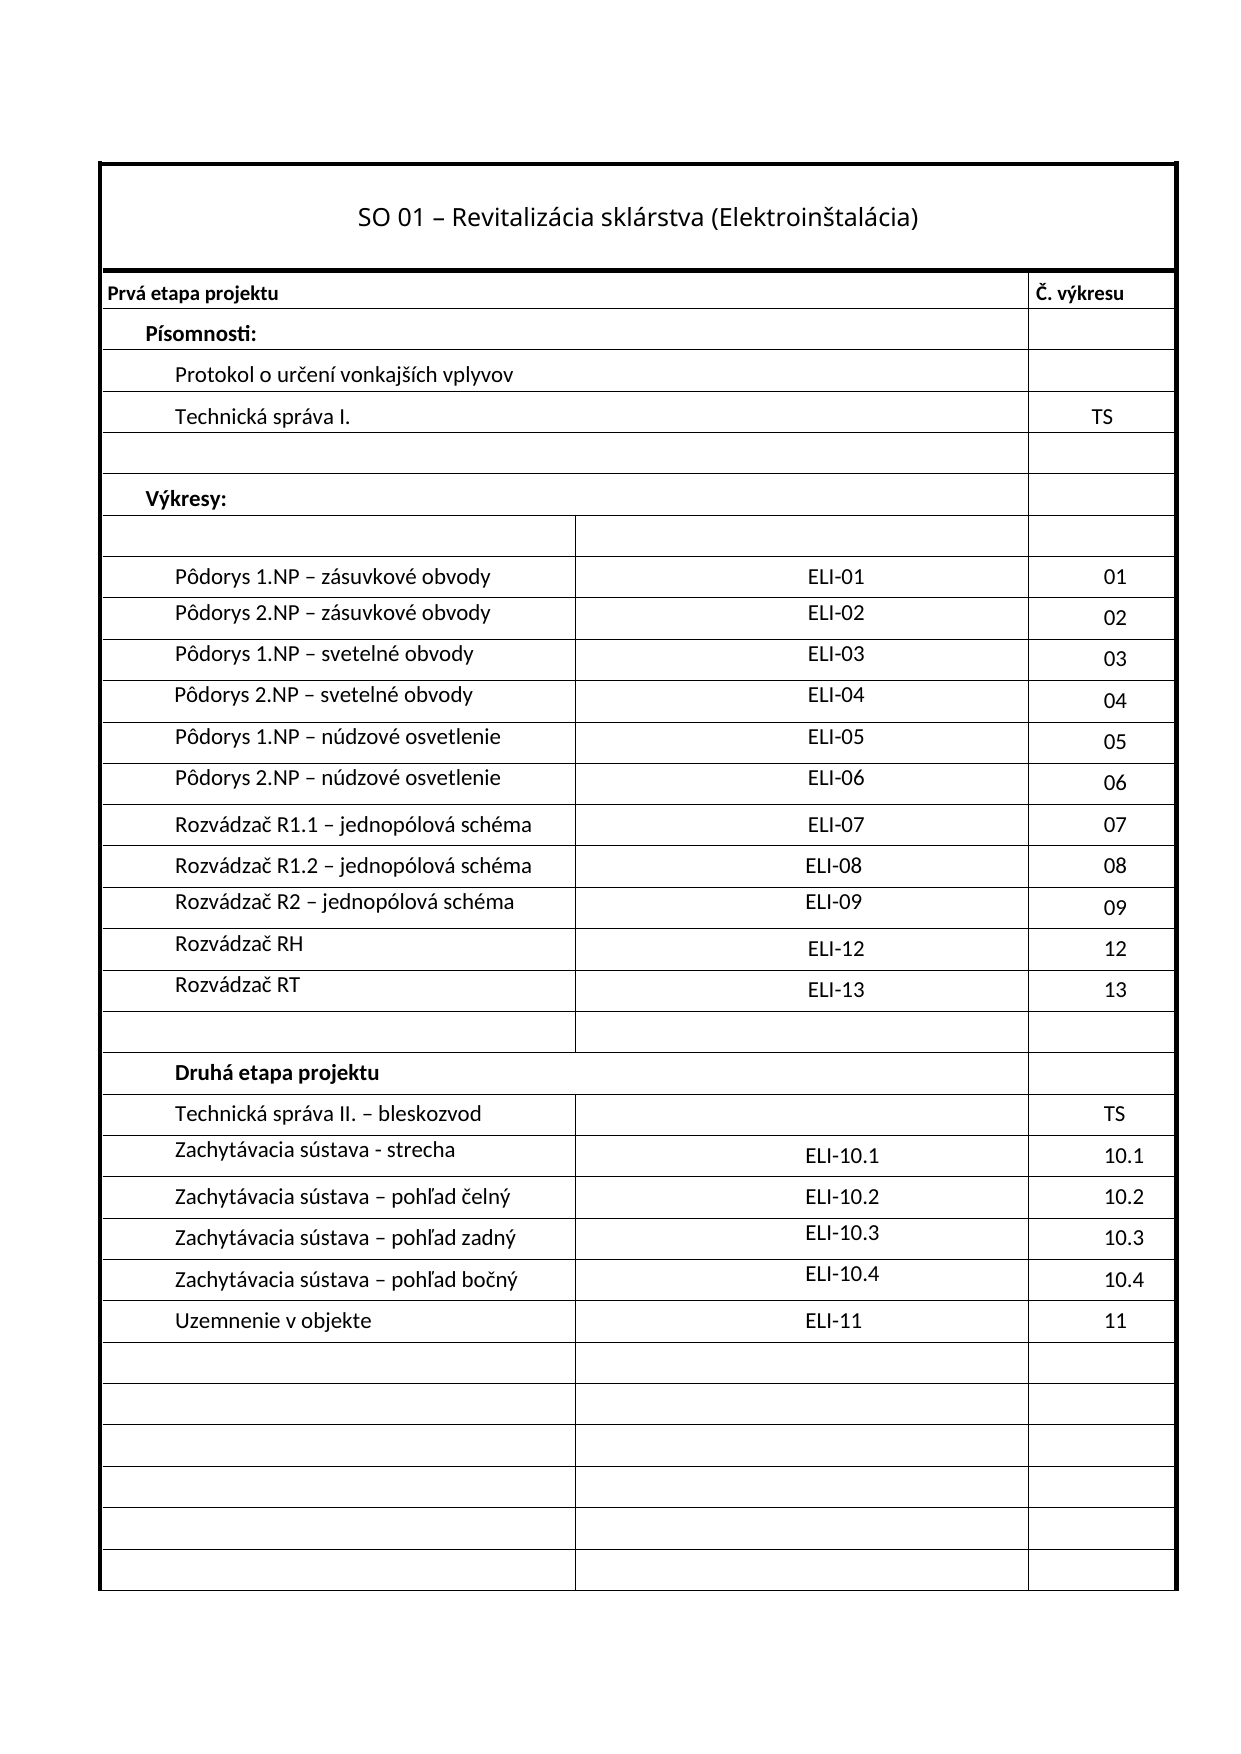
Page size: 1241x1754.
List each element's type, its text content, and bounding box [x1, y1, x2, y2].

table_cell [576, 1095, 1028, 1135]
table_cell ELI-11 [576, 1301, 1028, 1342]
table_cell 10.4 [1029, 1260, 1174, 1300]
table_cell [1029, 474, 1174, 514]
table_cell Č. výkresu [1029, 273, 1174, 308]
table_cell 04 [1029, 681, 1174, 721]
table_cell [1029, 309, 1174, 349]
table_cell [102, 516, 575, 556]
table_cell TS [1029, 392, 1174, 432]
table_cell 08 [1029, 846, 1174, 887]
table_cell Rozvádzač R1.2 – jednopólová schéma [102, 846, 575, 887]
table_cell Pôdorys 1.NP – núdzové osvetlenie [102, 723, 575, 763]
table_cell [1029, 1425, 1174, 1466]
table_cell ELI-04 [576, 681, 1028, 721]
table_cell Technická správa II. – bleskozvod [102, 1095, 575, 1135]
table_cell 13 [1029, 971, 1174, 1011]
table_cell Protokol o určení vonkajších vplyvov [102, 350, 1028, 391]
table_cell Pôdorys 1.NP – svetelné obvody [102, 640, 575, 680]
table_cell ELI-10.1 [576, 1136, 1028, 1176]
table_cell [102, 1508, 575, 1548]
table_cell Rozvádzač RH [102, 929, 575, 969]
table_cell [576, 1343, 1028, 1383]
table_cell [102, 1467, 575, 1507]
table_cell [1029, 1467, 1174, 1507]
table_cell Technická správa I. [102, 392, 1028, 432]
table_cell Prvá etapa projektu [102, 269, 1028, 308]
table_cell Pôdorys 2.NP – svetelné obvody [102, 681, 575, 721]
table_cell ELI-12 [576, 929, 1028, 969]
table_cell ELI-06 [576, 764, 1028, 804]
table_cell [576, 516, 1028, 556]
table_cell [102, 1384, 575, 1424]
table_cell 06 [1029, 764, 1174, 804]
table_cell Rozvádzač R2 – jednopólová schéma [102, 888, 575, 928]
table_cell [576, 1384, 1028, 1424]
table_cell Uzemnenie v objekte [102, 1301, 575, 1342]
table_cell ELI-01 [576, 557, 1028, 597]
table_cell 03 [1029, 640, 1174, 680]
table_cell Zachytávacia sústava - strecha [102, 1136, 575, 1176]
table_cell ELI-05 [576, 723, 1028, 763]
table_cell 02 [1029, 598, 1174, 639]
table_cell 10.2 [1029, 1177, 1174, 1218]
table_cell Pôdorys 2.NP – núdzové osvetlenie [102, 764, 575, 804]
table_cell 01 [1029, 557, 1174, 597]
table_cell ELI-03 [576, 640, 1028, 680]
table_cell Zachytávacia sústava – pohľad bočný [102, 1260, 575, 1300]
table_header SO 01 – Revitalizácia sklárstva (Elektroinštalácia) [102, 166, 1174, 268]
table_cell [1029, 1012, 1174, 1052]
table_cell 05 [1029, 723, 1174, 763]
table_cell [102, 1550, 575, 1590]
table_cell [576, 1550, 1028, 1590]
table_cell 12 [1029, 929, 1174, 969]
table_cell [576, 1425, 1028, 1466]
table_cell Zachytávacia sústava – pohľad zadný [102, 1219, 575, 1259]
table_cell ELI-10.2 [576, 1177, 1028, 1218]
table_cell ELI-09 [576, 888, 1028, 928]
table_cell [1029, 1384, 1174, 1424]
table_cell 10.1 [1029, 1136, 1174, 1176]
table_cell Zachytávacia sústava – pohľad čelný [102, 1177, 575, 1218]
table_cell [576, 1012, 1028, 1052]
table_cell [102, 1343, 575, 1383]
table_cell [1029, 350, 1174, 391]
table_cell 09 [1029, 888, 1174, 928]
table_cell [102, 1012, 575, 1052]
table_cell ELI-08 [576, 846, 1028, 887]
table_cell [576, 1467, 1028, 1507]
table_cell Rozvádzač RT [102, 971, 575, 1011]
table_cell ELI-10.3 [576, 1219, 1028, 1259]
table_cell TS [1029, 1095, 1174, 1135]
table_cell 07 [1029, 805, 1174, 845]
table_cell [1029, 516, 1174, 556]
table_cell [102, 1425, 575, 1466]
table_cell [1029, 1343, 1174, 1383]
table_cell [102, 433, 1028, 473]
table_cell Písomnosti: [102, 309, 1028, 349]
table_cell ELI-13 [576, 971, 1028, 1011]
table_cell [1029, 1053, 1174, 1093]
table_cell 10.3 [1029, 1219, 1174, 1259]
table_cell [1029, 433, 1174, 473]
table_cell ELI-02 [576, 598, 1028, 639]
table_cell [1029, 1508, 1174, 1548]
table_cell Druhá etapa projektu [102, 1053, 1028, 1093]
table_cell [576, 1508, 1028, 1548]
table_cell Rozvádzač R1.1 – jednopólová schéma [102, 805, 575, 845]
table_cell ELI-10.4 [576, 1260, 1028, 1300]
table_cell Výkresy: [102, 474, 1028, 514]
table_cell Pôdorys 1.NP – zásuvkové obvody [102, 557, 575, 597]
table_cell Pôdorys 2.NP – zásuvkové obvody [102, 598, 575, 639]
table_cell ELI-07 [576, 805, 1028, 845]
table_cell [1029, 1550, 1174, 1590]
table_cell 11 [1029, 1301, 1174, 1342]
